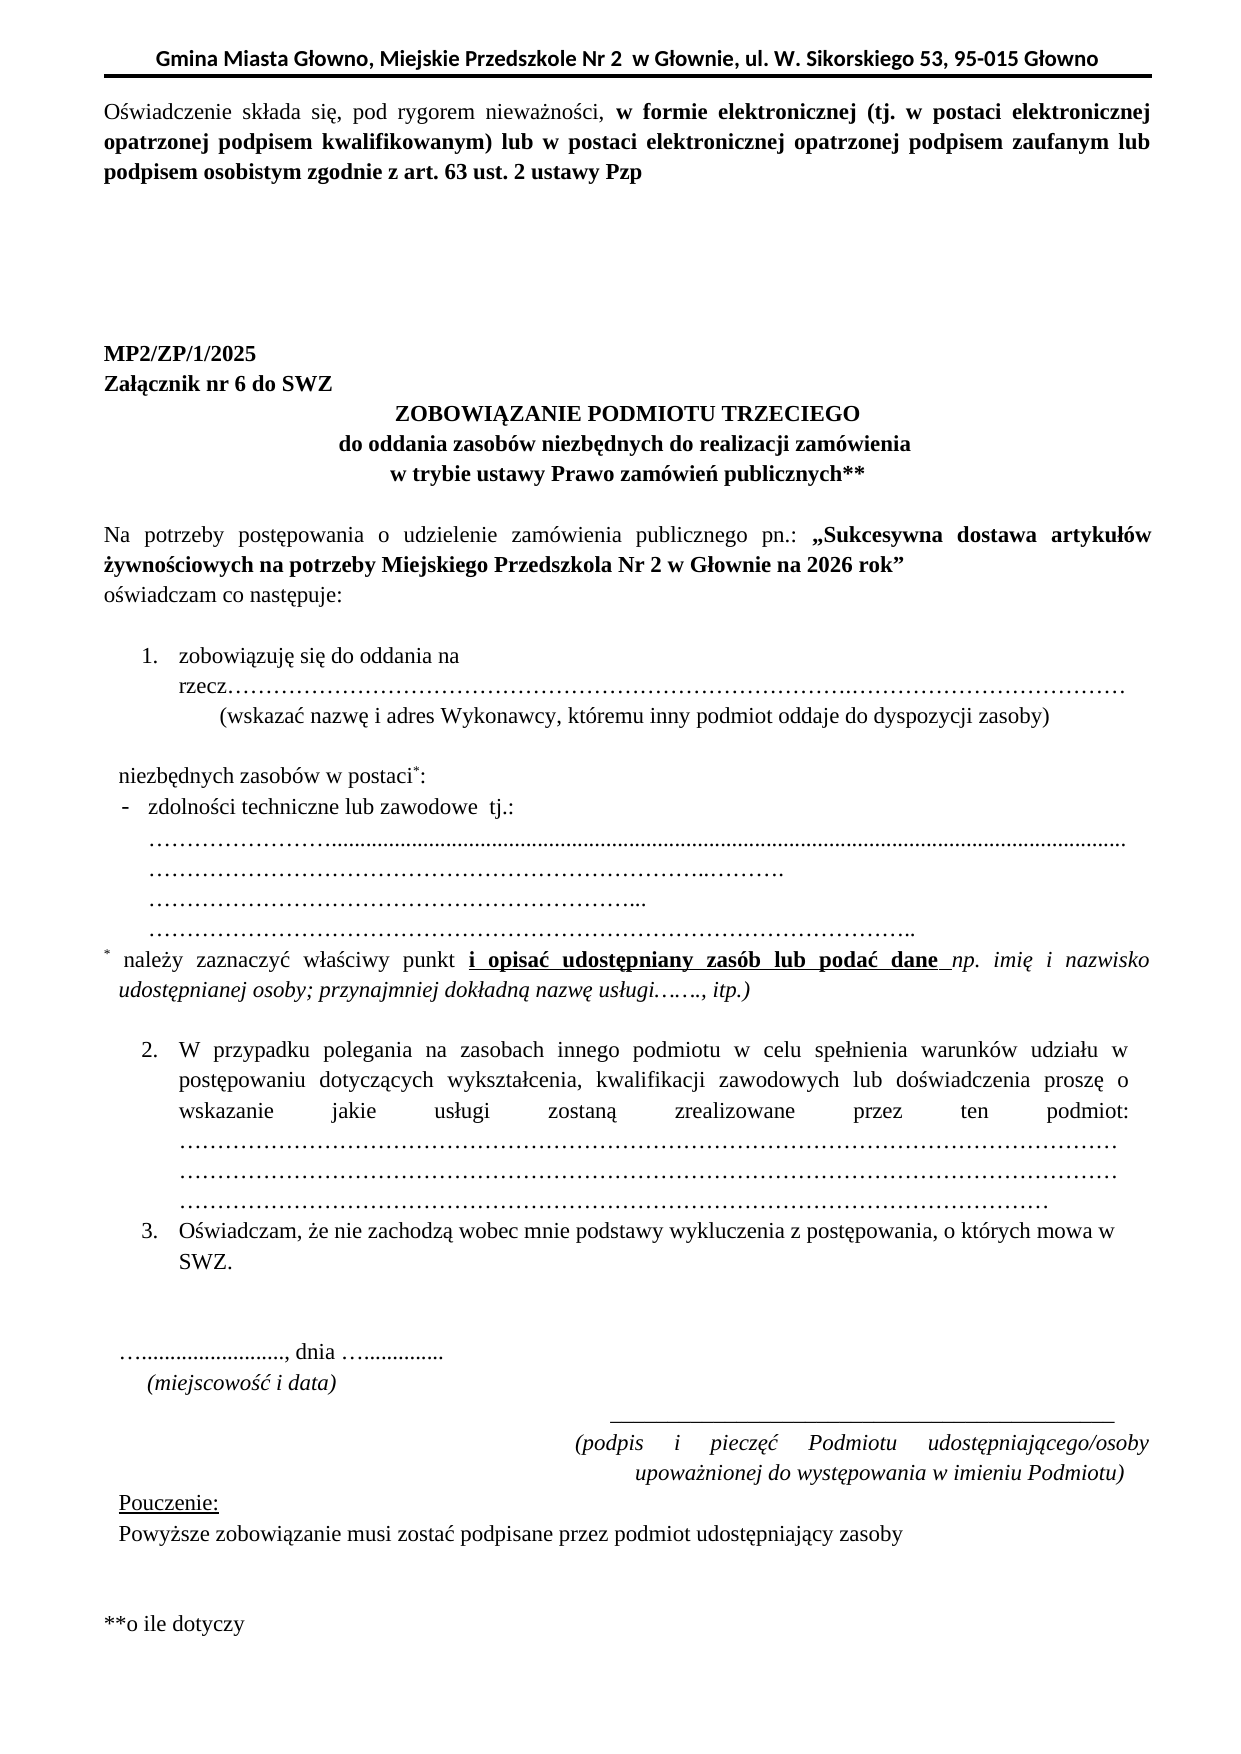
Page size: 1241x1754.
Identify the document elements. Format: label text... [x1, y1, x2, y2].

list rzecz……………………………………………………………………….……………………………… [178, 672, 1152, 698]
text ____________________________________________ [575, 1399, 1152, 1425]
text niezbędnych zasobów w postaci*: [118, 762, 1152, 789]
text (podpis i pieczęć Podmiotu udostępniającego/osoby upoważnionej do występowania w imieniu Podmiotu) [575, 1429, 1152, 1486]
text …........................., dnia ….............. [118, 1338, 1152, 1365]
text Na potrzeby postępowania o udzielenie zamówienia publicznego pn.: „Sukcesywna dostawa artykułów żywnościowych na potrzeby Miejskiego Przedszkola Nr 2 w Głownie na 2026 rok” [103, 521, 1152, 577]
text ZOBOWIĄZANIE PODMIOTU TRZECIEGO [103, 400, 1152, 426]
text Załącznik nr 6 do SWZ [103, 370, 1152, 396]
list zdolności techniczne lub zawodowe tj.: ……………………........................................................................................................................................... [118, 793, 1152, 851]
text Powyższe zobowiązanie musi zostać podpisane przez podmiot udostępniający zasoby [118, 1519, 1152, 1546]
text **o ile dotyczy [103, 1610, 1152, 1637]
list W przypadku polegania na zasobach innego podmiotu w celu spełnienia warunków udziału w postępowaniu dotyczących wykształcenia, kwalifikacji zawodowych lub doświadczenia proszę o wskazanie jakie usługi zostaną zrealizowane przez ten podmiot: ……………………………………………………………………………………………………………………………………………………………………………………………………………………………………………………………………………………………………………………………… [141, 1036, 1130, 1214]
list zobowiązuję się do oddania na [141, 642, 1152, 668]
text Oświadczenie składa się, pod rygorem nieważności, w formie elektronicznej (tj. w postaci elektronicznej opatrzonej podpisem kwalifikowanym) lub w postaci elektronicznej opatrzonej podpisem zaufanym lub podpisem osobistym zgodnie z art. 63 ust. 2 ustawy Pzp [103, 98, 1152, 185]
text MP2/ZP/1/2025 [103, 339, 1152, 366]
text Pouczenie: [118, 1489, 1152, 1516]
list ………………………………………………………………..……….………………………………………………………...……………………………………………………………………………………….. [148, 855, 1130, 942]
text oświadczam co następuje: [103, 581, 1152, 608]
text (wskazać nazwę i adres Wykonawcy, któremu inny podmiot oddaje do dyspozycji zasoby) [118, 702, 1152, 728]
text (miejscowość i data) [147, 1368, 1152, 1395]
list Oświadczam, że nie zachodzą wobec mnie podstawy wykluczenia z postępowania, o których mowa w SWZ. [141, 1217, 1152, 1274]
text do oddania zasobów niezbędnych do realizacji zamówienia w trybie ustawy Prawo zamówień publicznych** [103, 430, 1152, 487]
text * należy zaznaczyć właściwy punkt i opisać udostępniany zasób lub podać dane np. imię i nazwisko udostępnianej osoby; przynajmniej dokładną nazwę usługi……., itp.) [103, 946, 1152, 1002]
